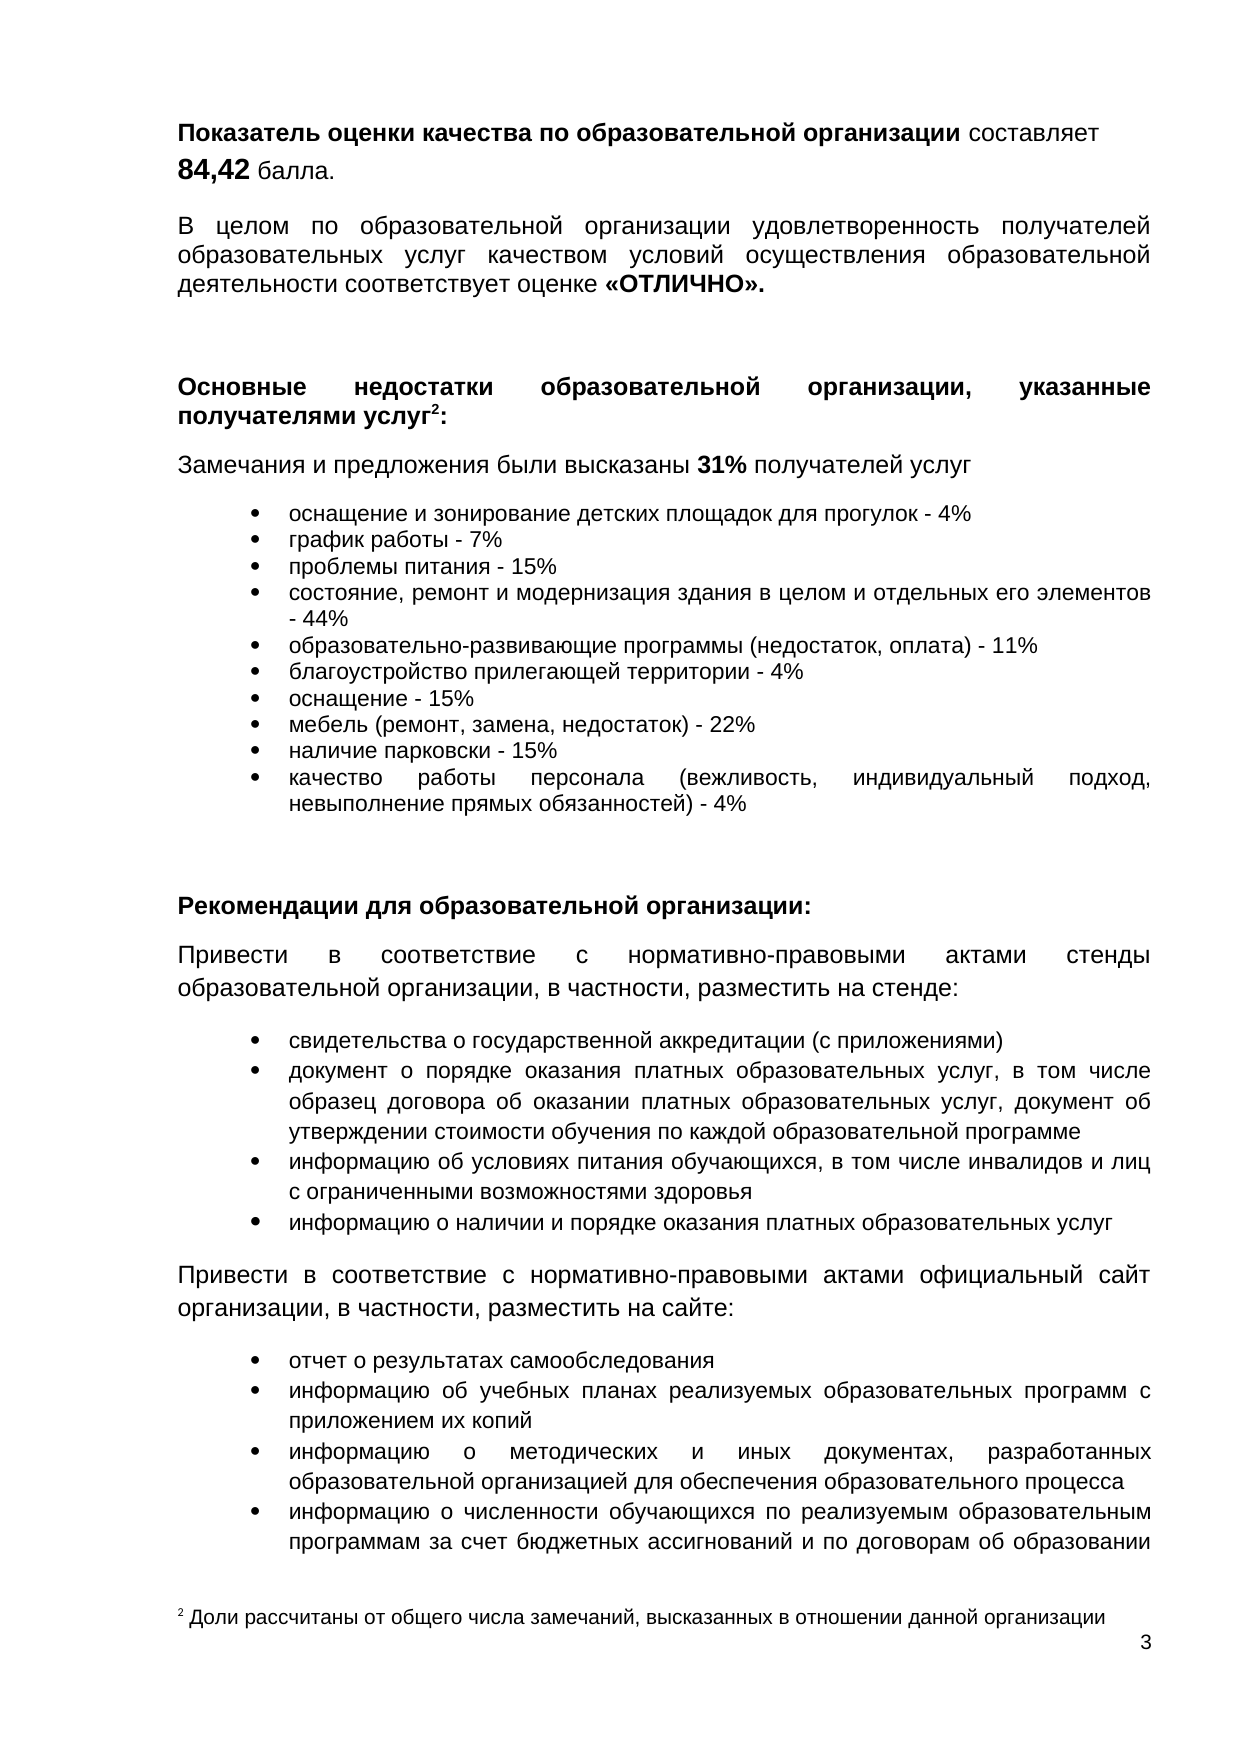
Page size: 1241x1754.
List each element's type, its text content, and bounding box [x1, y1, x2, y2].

list образовательно-развивающие программы (недостаток, оплата) - 11% [251, 632, 1152, 658]
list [251, 1498, 1152, 1555]
list наличие парковски - 15% [251, 737, 1152, 763]
list информацию о наличии и порядке оказания платных образовательных услуг [251, 1208, 1152, 1235]
text Показатель оценки качества по образовательной организации составляет 84,42 балла. [177, 118, 1152, 185]
list информацию о методических и иных документах, разработанных образовательной организацией для обеспечения образовательного процесса [251, 1438, 1152, 1494]
list качество работы персонала (вежливость, индивидуальный подход, невыполнение прямых обязанностей) - 4% [251, 763, 1152, 816]
text Основные недостатки образовательной организации, указанные получателями услуг: [177, 372, 1152, 429]
text Рекомендации для образовательной организации: [177, 891, 1152, 919]
list отчет о результатах самообследования [251, 1347, 1152, 1373]
list проблемы питания - 15% [251, 553, 1152, 579]
list информацию об учебных планах реализуемых образовательных программ с приложением их копий [251, 1377, 1152, 1434]
text Привести в соответствие с нормативно-правовыми актами стенды образовательной организации, в частности, разместить на стенде: [177, 940, 1152, 1002]
list документ о порядке оказания платных образовательных услуг, в том числе образец договора об оказании платных образовательных услуг, документ об утверждении стоимости обучения по каждой образовательной программе [251, 1057, 1152, 1144]
list оснащение - 15% [251, 684, 1152, 711]
text В целом по образовательной организации удовлетворенность получателей образовательных услуг качеством условий осуществления образовательной деятельности соответствует оценке «ОТЛИЧНО». [177, 211, 1152, 297]
list информацию об условиях питания обучающихся, в том числе инвалидов и лиц с ограниченными возможностями здоровья [251, 1148, 1152, 1205]
list свидетельства о государственной аккредитации (с приложениями) [251, 1027, 1152, 1054]
list благоустройство прилегающей территории - 4% [251, 658, 1152, 684]
list оснащение и зонирование детских площадок для прогулок - 4% [251, 500, 1152, 526]
text Привести в соответствие с нормативно-правовыми актами официальный сайт организации, в частности, разместить на сайте: [177, 1260, 1152, 1322]
list мебель (ремонт, замена, недостаток) - 22% [251, 711, 1152, 737]
text Замечания и предложения были высказаны 31% получателей услуг [177, 450, 1152, 479]
list состояние, ремонт и модернизация здания в целом и отдельных его элементов - 44% [251, 579, 1152, 632]
list график работы - 7% [251, 526, 1152, 553]
